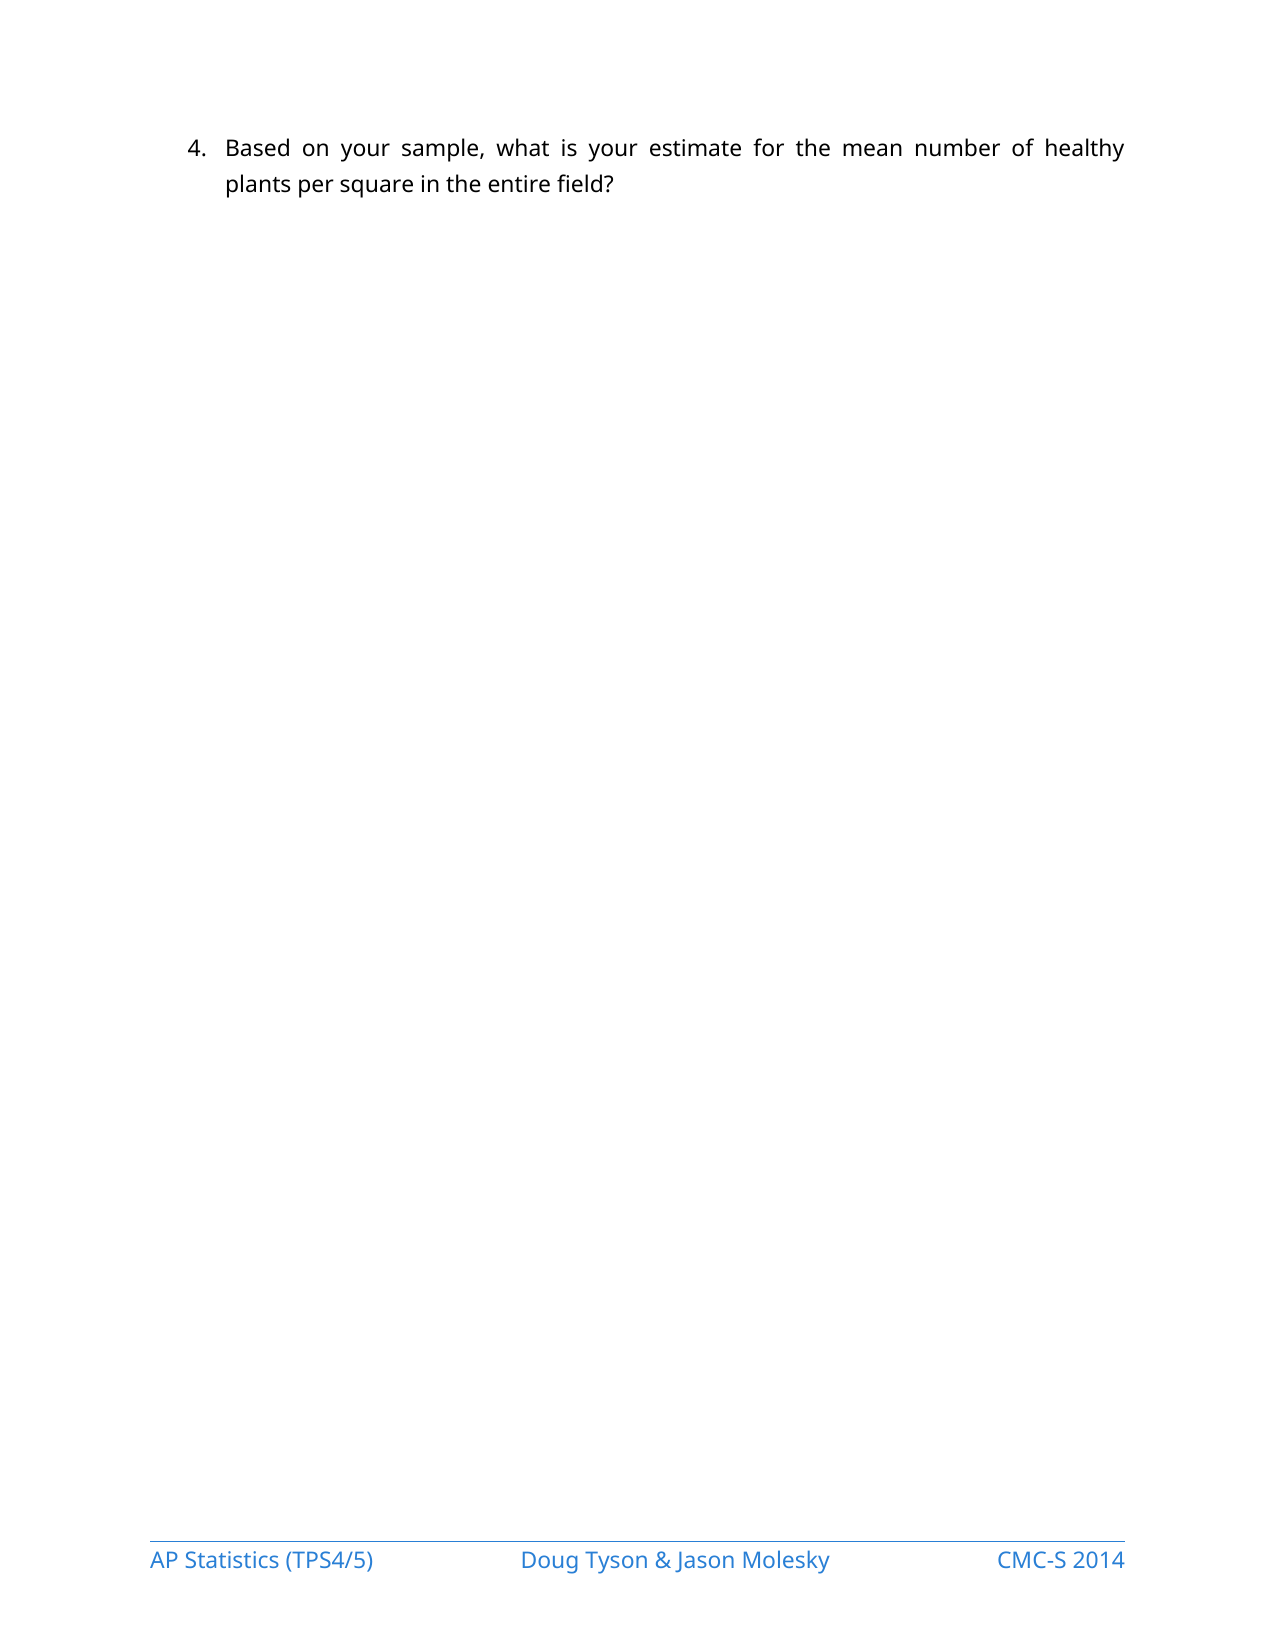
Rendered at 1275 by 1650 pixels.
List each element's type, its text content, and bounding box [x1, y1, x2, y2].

list Based on your sample, what is your estimate for the mean number of healthy plants per square in the entire field? [187, 132, 1125, 199]
